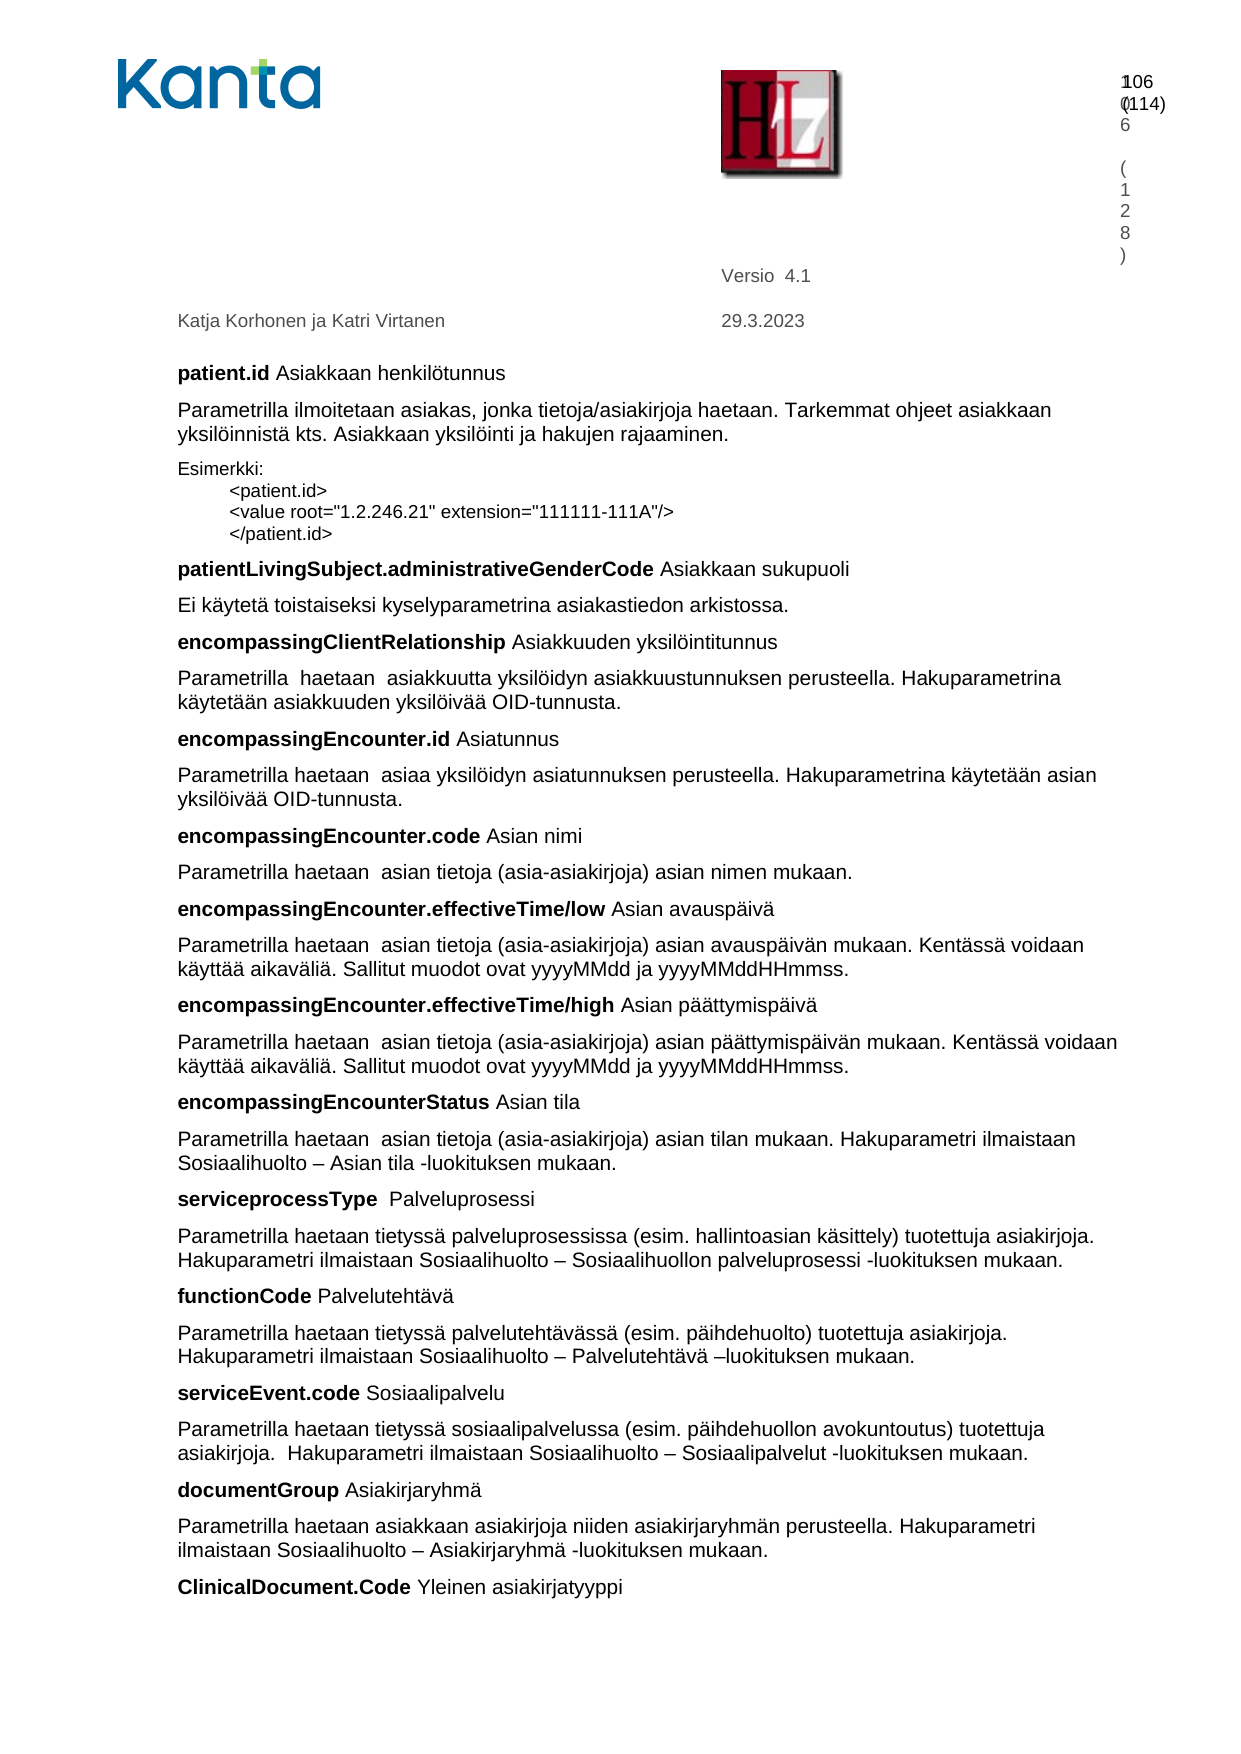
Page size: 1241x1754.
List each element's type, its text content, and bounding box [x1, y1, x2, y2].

text ClinicalDocument.Code Yleinen asiakirjatyyppi [177, 1574, 1122, 1598]
text Parametrilla haetaan asiaa yksilöidyn asiatunnuksen perusteella. Hakuparametrina käytetään asian yksilöivää OID-tunnusta. [177, 763, 1122, 811]
text Parametrilla haetaan asian tietoja (asia-asiakirjoja) asian tilan mukaan. Hakuparametri ilmaistaan Sosiaalihuolto – Asian tila -luokituksen mukaan. [177, 1127, 1122, 1174]
text encompassingEncounter.id Asiatunnus [177, 727, 1122, 751]
text encompassingEncounter.effectiveTime/high Asian päättymispäivä [177, 993, 1122, 1017]
text functionCode Palvelutehtävä [177, 1284, 1122, 1308]
text </patient.id> [177, 523, 1122, 544]
text documentGroup Asiakirjaryhmä [177, 1478, 1122, 1502]
text <value root="1.2.246.21" extension="111111-111A"/> [177, 501, 1122, 523]
picture [118, 59, 321, 109]
text Parametrilla haetaan tietyssä palveluprosessissa (esim. hallintoasian käsittely) tuotettuja asiakirjoja. Hakuparametri ilmaistaan Sosiaalihuolto – Sosiaalihuollon palveluprosessi -luokituksen mukaan. [177, 1223, 1122, 1271]
picture [721, 70, 844, 179]
text serviceprocessType Palveluprosessi [177, 1187, 1122, 1211]
text Parametrilla ilmoitetaan asiakas, jonka tietoja/asiakirjoja haetaan. Tarkemmat ohjeet asiakkaan yksilöinnistä kts. Asiakkaan yksilöinti ja hakujen rajaaminen. [177, 398, 1122, 446]
text encompassingEncounter.effectiveTime/low Asian avauspäivä [177, 896, 1122, 920]
text Parametrilla haetaan asian tietoja (asia-asiakirjoja) asian avauspäivän mukaan. Kentässä voidaan käyttää aikaväliä. Sallitut muodot ovat yyyyMMdd ja yyyyMMddHHmmss. [177, 933, 1122, 981]
text encompassingEncounter.code Asian nimi [177, 823, 1122, 847]
text serviceEvent.code Sosiaalipalvelu [177, 1381, 1122, 1405]
text patient.id Asiakkaan henkilötunnus [177, 361, 1122, 385]
text Parametrilla haetaan asian tietoja (asia-asiakirjoja) asian nimen mukaan. [177, 860, 1122, 884]
text <patient.id> [177, 479, 1122, 501]
text Parametrilla haetaan asiakkuutta yksilöidyn asiakkuustunnuksen perusteella. Hakuparametrina käytetään asiakkuuden yksilöivää OID-tunnusta. [177, 666, 1122, 714]
text patientLivingSubject.administrativeGenderCode Asiakkaan sukupuoli [177, 557, 1122, 581]
text Parametrilla haetaan asian tietoja (asia-asiakirjoja) asian päättymispäivän mukaan. Kentässä voidaan käyttää aikaväliä. Sallitut muodot ovat yyyyMMdd ja yyyyMMddHHmmss. [177, 1030, 1122, 1078]
text encompassingEncounterStatus Asian tila [177, 1090, 1122, 1114]
text Parametrilla haetaan tietyssä sosiaalipalvelussa (esim. päihdehuollon avokuntoutus) tuotettuja asiakirjoja. Hakuparametri ilmaistaan Sosiaalihuolto – Sosiaalipalvelut -luokituksen mukaan. [177, 1417, 1122, 1465]
text Ei käytetä toistaiseksi kyselyparametrina asiakastiedon arkistossa. [177, 593, 1122, 617]
text Parametrilla haetaan asiakkaan asiakirjoja niiden asiakirjaryhmän perusteella. Hakuparametri ilmaistaan Sosiaalihuolto – Asiakirjaryhmä -luokituksen mukaan. [177, 1514, 1122, 1562]
text Esimerkki: [177, 458, 1122, 479]
text encompassingClientRelationship Asiakkuuden yksilöintitunnus [177, 630, 1122, 654]
text Parametrilla haetaan tietyssä palvelutehtävässä (esim. päihdehuolto) tuotettuja asiakirjoja. Hakuparametri ilmaistaan Sosiaalihuolto – Palvelutehtävä –luokituksen mukaan. [177, 1320, 1122, 1368]
